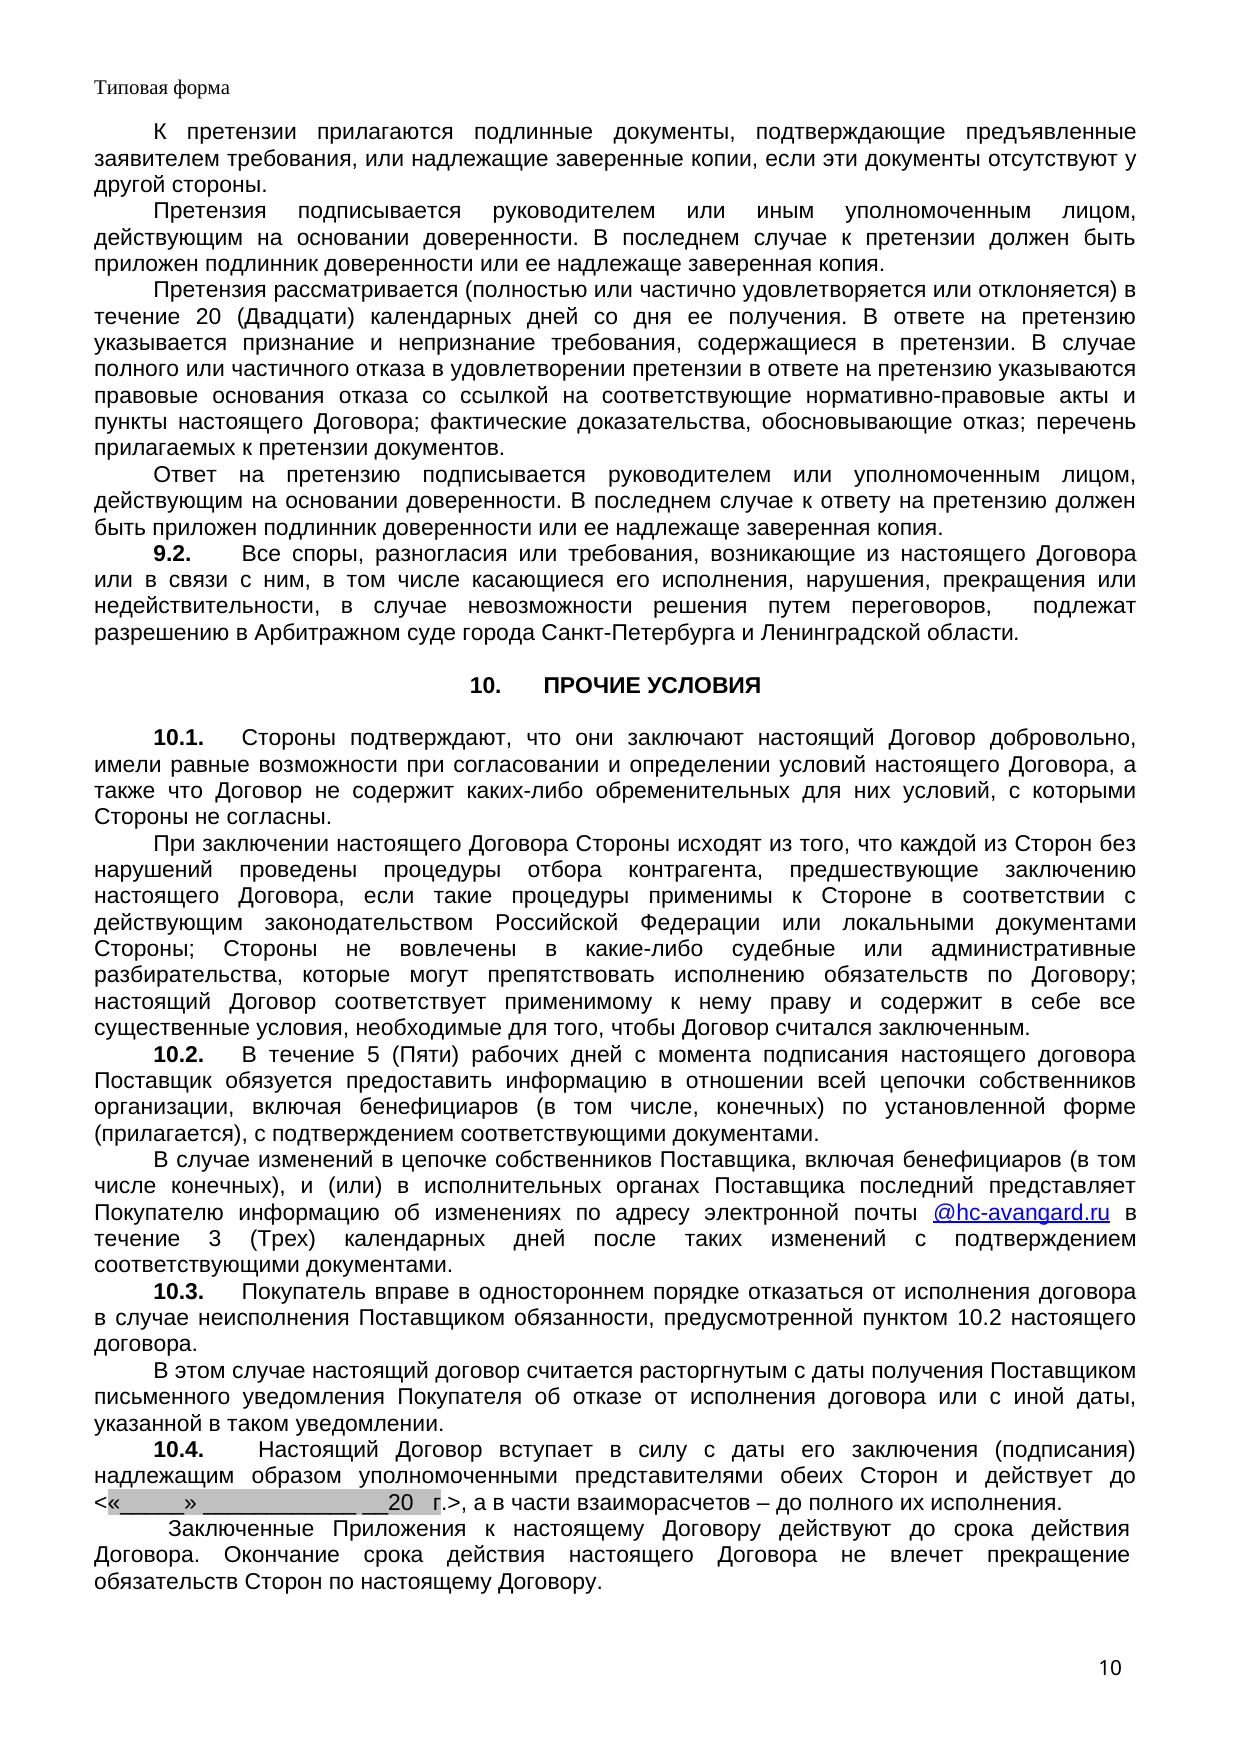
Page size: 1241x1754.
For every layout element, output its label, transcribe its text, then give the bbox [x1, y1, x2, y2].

text Претензия рассматривается (полностью или частично удовлетворяется или отклоняется) в течение 20 (Двадцати) календарных дней со дня ее получения. В ответе на претензию указывается признание и непризнание требования, содержащиеся в претензии. В случае полного или частичного отказа в удовлетворении претензии в ответе на претензию указываются правовые основания отказа со ссылкой на соответствующие нормативно-правовые акты и пункты настоящего Договора; фактические доказательства, обосновывающие отказ; перечень прилагаемых к претензии документов. [94, 276, 1137, 461]
text В этом случае настоящий договор считается расторгнутым с даты получения Поставщиком письменного уведомления Покупателя об отказе от исполнения договора или с иной даты, указанной в таком уведомлении. [94, 1357, 1137, 1436]
list Заключенные Приложения к настоящему Договору действуют до срока действия Договора. Окончание срока действия настоящего Договора не влечет прекращение обязательств Сторон по настоящему Договору. [94, 1515, 1131, 1594]
list В течение 5 (Пяти) рабочих дней с момента подписания настоящего договора Поставщик обязуется предоставить информацию в отношении всей цепочки собственников организации, включая бенефициаров (в том числе, конечных) по установленной форме (прилагается), с подтверждением соответствующими документами. [94, 1041, 1137, 1146]
text Ответ на претензию подписывается руководителем или уполномоченным лицом, действующим на основании доверенности. В последнем случае к ответу на претензию должен быть приложен подлинник доверенности или ее надлежаще заверенная копия. [94, 461, 1137, 540]
text В случае изменений в цепочке собственников Поставщика, включая бенефициаров (в том числе конечных), и (или) в исполнительных органах Поставщика последний представляет Покупателю информацию об изменениях по адресу электронной почты @hc-avangard.ru в течение 3 (Трех) календарных дней после таких изменений с подтверждением соответствующими документами. [94, 1146, 1137, 1278]
list Настоящий Договор вступает в силу с даты его заключения (подписания) надлежащим образом уполномоченными представителями обеих Сторон и действует до <«_____» ____________ __20 г.>, а в части взаиморасчетов – до полного их исполнения. [94, 1436, 1137, 1515]
list ПРОЧИЕ УСЛОВИЯ [94, 672, 1137, 698]
text К претензии прилагаются подлинные документы, подтверждающие предъявленные заявителем требования, или надлежащие заверенные копии, если эти документы отсутствуют у другой стороны. [94, 118, 1137, 197]
list Покупатель вправе в одностороннем порядке отказаться от исполнения договора в случае неисполнения Поставщиком обязанности, предусмотренной пунктом 10.2 настоящего договора. [94, 1278, 1137, 1357]
text Претензия подписывается руководителем или иным уполномоченным лицом, действующим на основании доверенности. В последнем случае к претензии должен быть приложен подлинник доверенности или ее надлежаще заверенная копия. [94, 197, 1137, 276]
text При заключении настоящего Договора Стороны исходят из того, что каждой из Сторон без нарушений проведены процедуры отбора контрагента, предшествующие заключению настоящего Договора, если такие процедуры применимы к Стороне в соответствии с действующим законодательством Российской Федерации или локальными документами Стороны; Стороны не вовлечены в какие-либо судебные или административные разбирательства, которые могут препятствовать исполнению обязательств по Договору; настоящий Договор соответствует применимому к нему праву и содержит в себе все существенные условия, необходимые для того, чтобы Договор считался заключенным. [94, 830, 1137, 1041]
list Все споры, разногласия или требования, возникающие из настоящего Договора или в связи с ним, в том числе касающиеся его исполнения, нарушения, прекращения или недействительности, в случае невозможности решения путем переговоров, подлежат разрешению в Арбитражном суде города Санкт-Петербурга и Ленинградской области. [94, 540, 1137, 645]
list Стороны подтверждают, что они заключают настоящий Договор добровольно, имели равные возможности при согласовании и определении условий настоящего Договора, а также что Договор не содержит каких-либо обременительных для них условий, с которыми Стороны не согласны. [94, 724, 1137, 830]
